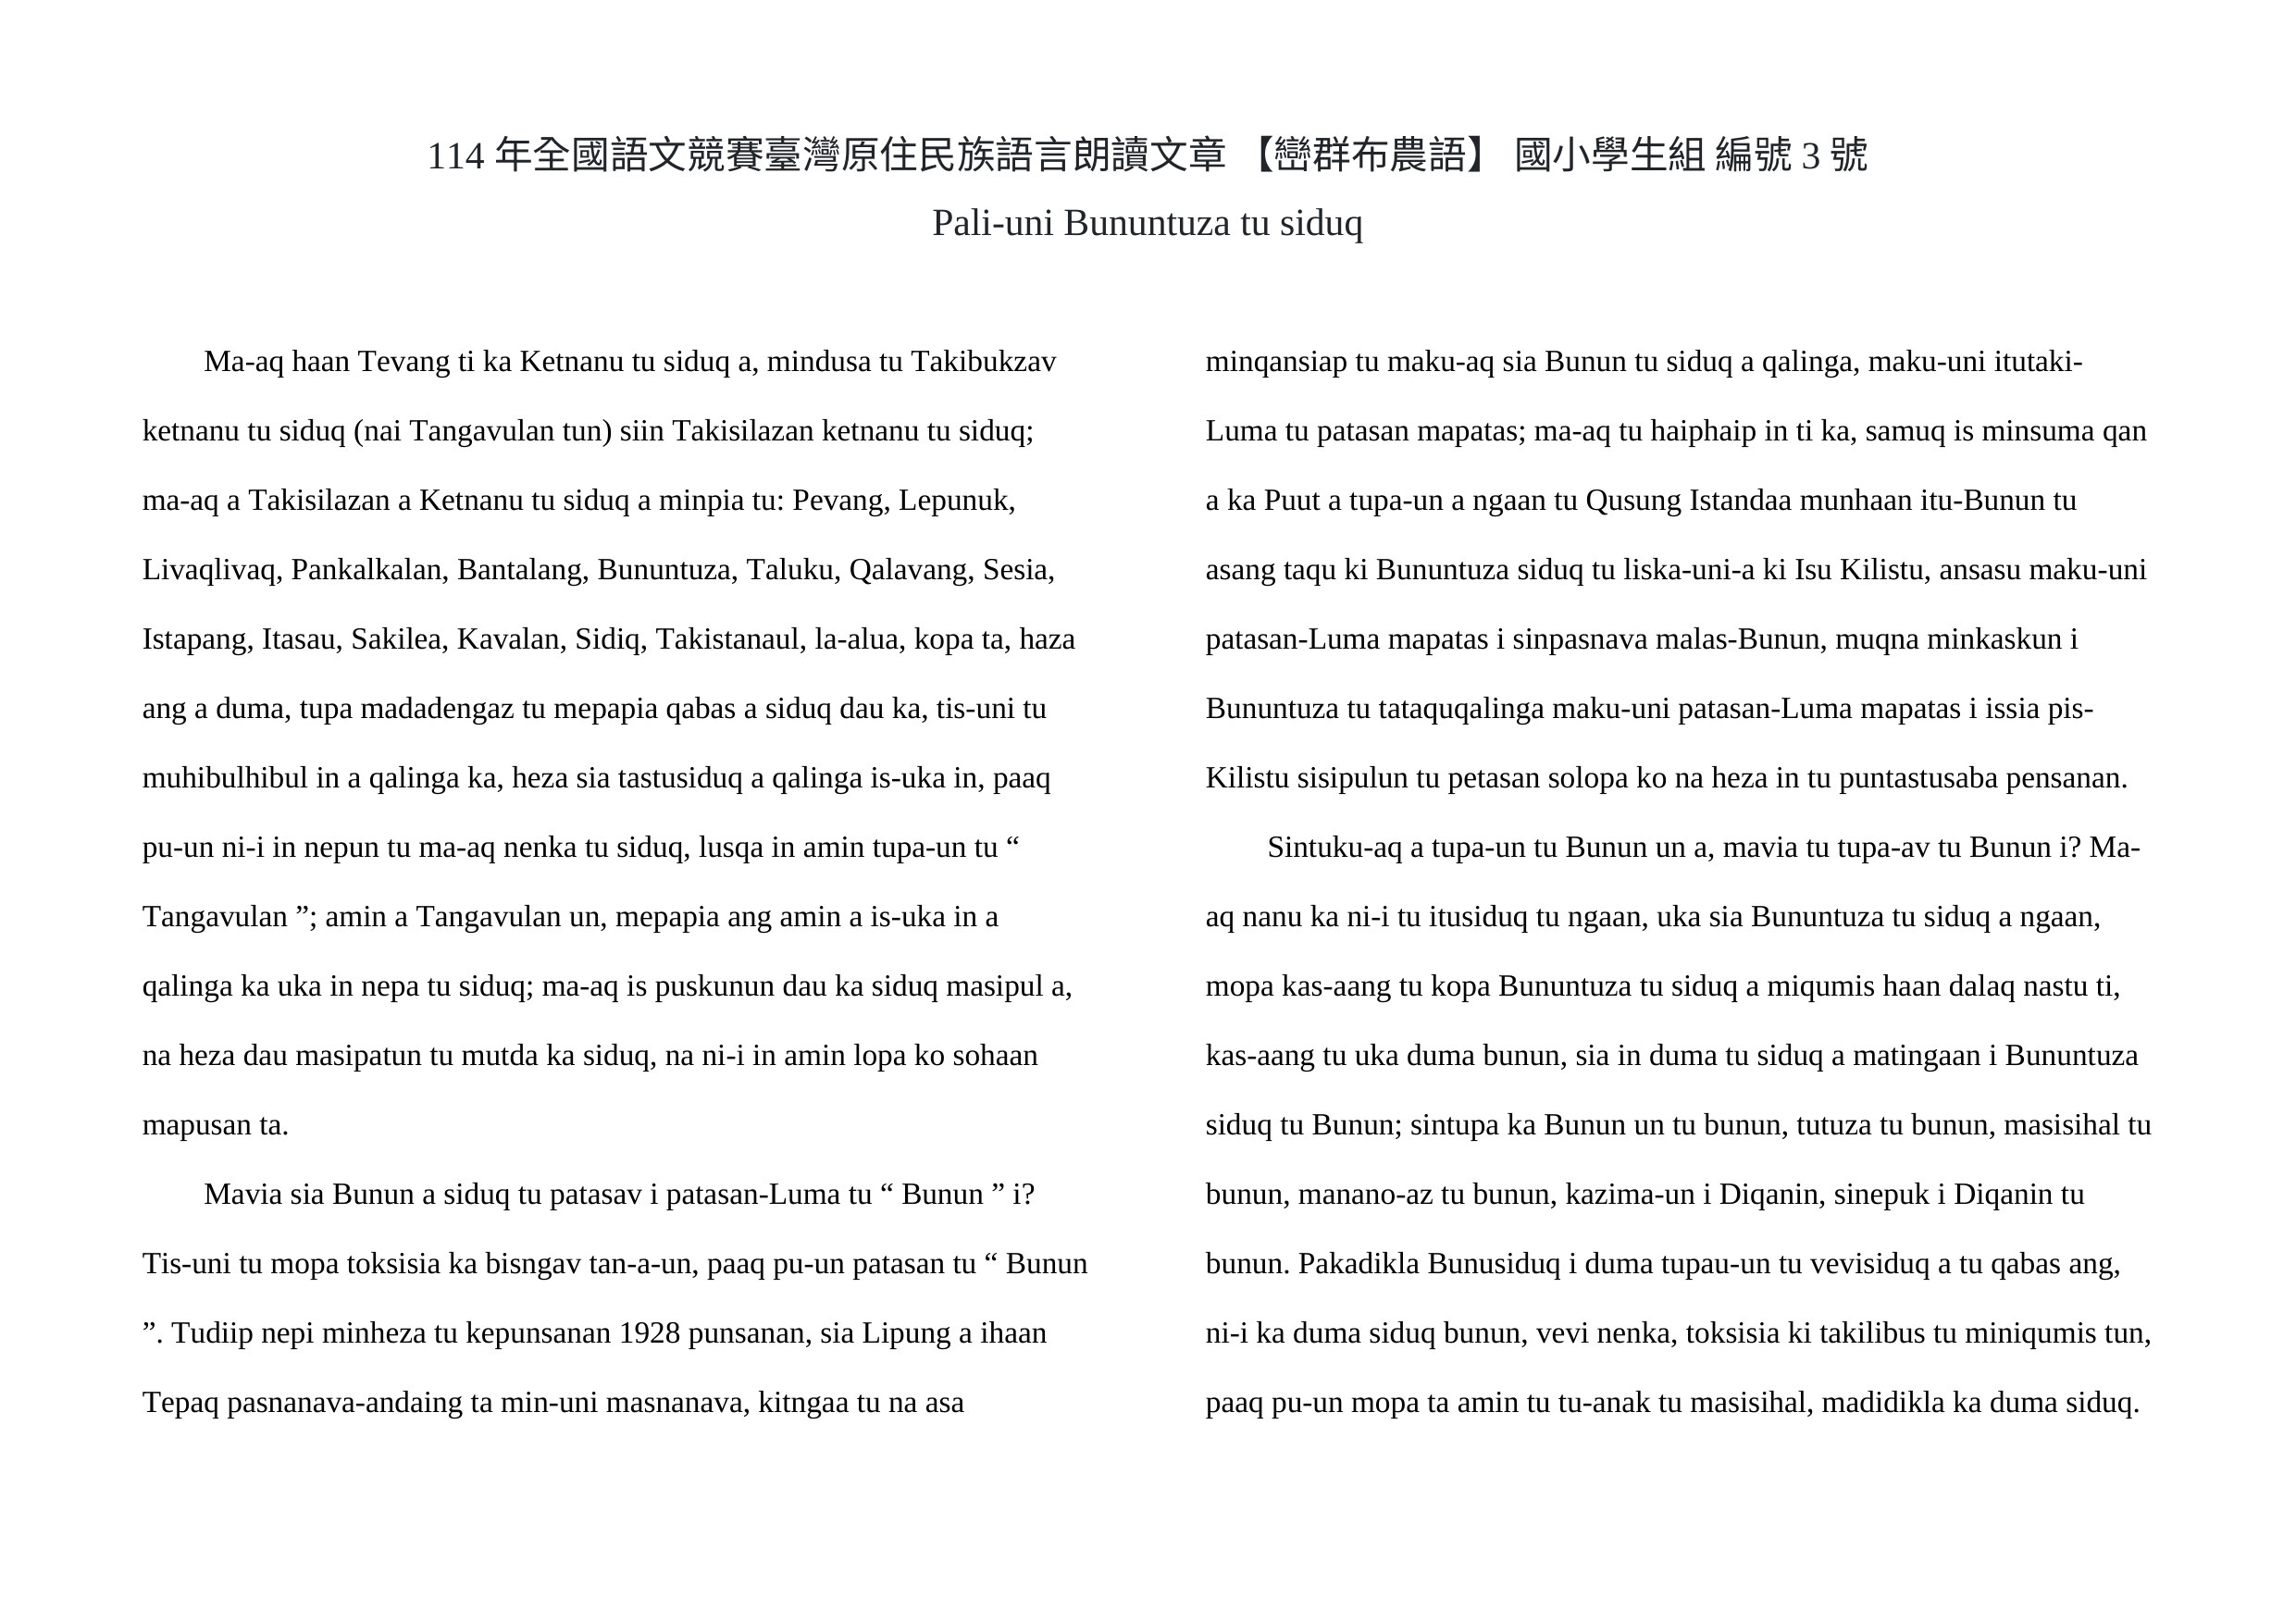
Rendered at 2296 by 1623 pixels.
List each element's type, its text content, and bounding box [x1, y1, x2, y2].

text Sintuku-aq a tupa-un tu Bunun un a, mavia tu tupa-av tu Bunun i? Ma-aq nanu ka ni-i tu itusiduq tu ngaan, uka sia Bununtuza tu siduq a ngaan, mopa kas-aang tu kopa Bununtuza tu siduq a miqumis haan dalaq nastu ti, kas-aang tu uka duma bunun, sia in duma tu siduq a matingaan i Bununtuza siduq tu Bunun; sintupa ka Bunun un tu bunun, tutuza tu bunun, masisihal tu bunun, manano-az tu bunun, kazima-un i Diqanin, sinepuk i Diqanin tu bunun. Pakadikla Bunusiduq i duma tupau-un tu vevisiduq a tu qabas ang, ni-i ka duma siduq bunun, vevi nenka, toksisia ki takilibus tu miniqumis tun, paaq pu-un mopa ta amin tu tu-anak tu masisihal, madidikla ka duma siduq. [1206, 812, 2153, 1436]
text Pali-uni Bununtuza tu siduq [142, 187, 2153, 256]
text Mavia sia Bunun a siduq tu patasav i patasan-Luma tu “ Bunun ” i? Tis-uni tu mopa toksisia ka bisngav tan-a-un, paaq pu-un patasan tu “ Bunun ”. Tudiip nepi minheza tu kepunsanan 1928 punsanan, sia Lipung a ihaan Tepaq pasnanava-andaing ta min-uni masnanava, kitngaa tu na asa minqansiap tu maku-aq sia Bunun tu siduq a qalinga, maku-uni itutaki-Luma tu patasan mapatas; ma-aq tu haiphaip in ti ka, samuq is minsuma qan a ka Puut a tupa-un a ngaan tu Qusung Istandaa munhaan itu-Bunun tu asang taqu ki Bununtuza siduq tu liska-uni-a ki Isu Kilistu, ansasu maku-uni patasan-Luma mapatas i sinpasnava malas-Bunun, muqna minkaskun i Bununtuza tu tataquqalinga maku-uni patasan-Luma mapatas i issia pis-Kilistu sisipulun tu petasan solopa ko na heza in tu puntastusaba pensanan. [142, 1158, 1090, 1436]
text Mavia sia Bunun a siduq tu patasav i patasan-Luma tu “ Bunun ” i? Tis-uni tu mopa toksisia ka bisngav tan-a-un, paaq pu-un patasan tu “ Bunun ”. Tudiip nepi minheza tu kepunsanan 1928 punsanan, sia Lipung a ihaan Tepaq pasnanava-andaing ta min-uni masnanava, kitngaa tu na asa minqansiap tu maku-aq sia Bunun tu siduq a qalinga, maku-uni itutaki-Luma tu patasan mapatas; ma-aq tu haiphaip in ti ka, samuq is minsuma qan a ka Puut a tupa-un a ngaan tu Qusung Istandaa munhaan itu-Bunun tu asang taqu ki Bununtuza siduq tu liska-uni-a ki Isu Kilistu, ansasu maku-uni patasan-Luma mapatas i sinpasnava malas-Bunun, muqna minkaskun i Bununtuza tu tataquqalinga maku-uni patasan-Luma mapatas i issia pis-Kilistu sisipulun tu petasan solopa ko na heza in tu puntastusaba pensanan. [1206, 326, 2153, 812]
text Ma-aq haan Tevang ti ka Ketnanu tu siduq a, mindusa tu Takibukzav ketnanu tu siduq (nai Tangavulan tun) siin Takisilazan ketnanu tu siduq; ma-aq a Takisilazan a Ketnanu tu siduq a minpia tu: Pevang, Lepunuk, Livaqlivaq, Pankalkalan, Bantalang, Bununtuza, Taluku, Qalavang, Sesia, Istapang, Itasau, Sakilea, Kavalan, Sidiq, Takistanaul, la-alua, kopa ta, haza ang a duma, tupa madadengaz tu mepapia qabas a siduq dau ka, tis-uni tu muhibulhibul in a qalinga ka, heza sia tastusiduq a qalinga is-uka in, paaq pu-un ni-i in nepun tu ma-aq nenka tu siduq, lusqa in amin tupa-un tu “ Tangavulan ”; amin a Tangavulan un, mepapia ang amin a is-uka in a qalinga ka uka in nepa tu siduq; ma-aq is puskunun dau ka siduq masipul a, na heza dau masipatun tu mutda ka siduq, na ni-i in amin lopa ko sohaan mapusan ta. [142, 326, 1090, 1158]
text 114 年全國語文競賽臺灣原住民族語言朗讀文章 【巒群布農語】 國小學生組 編號 3 號 [142, 118, 2153, 187]
